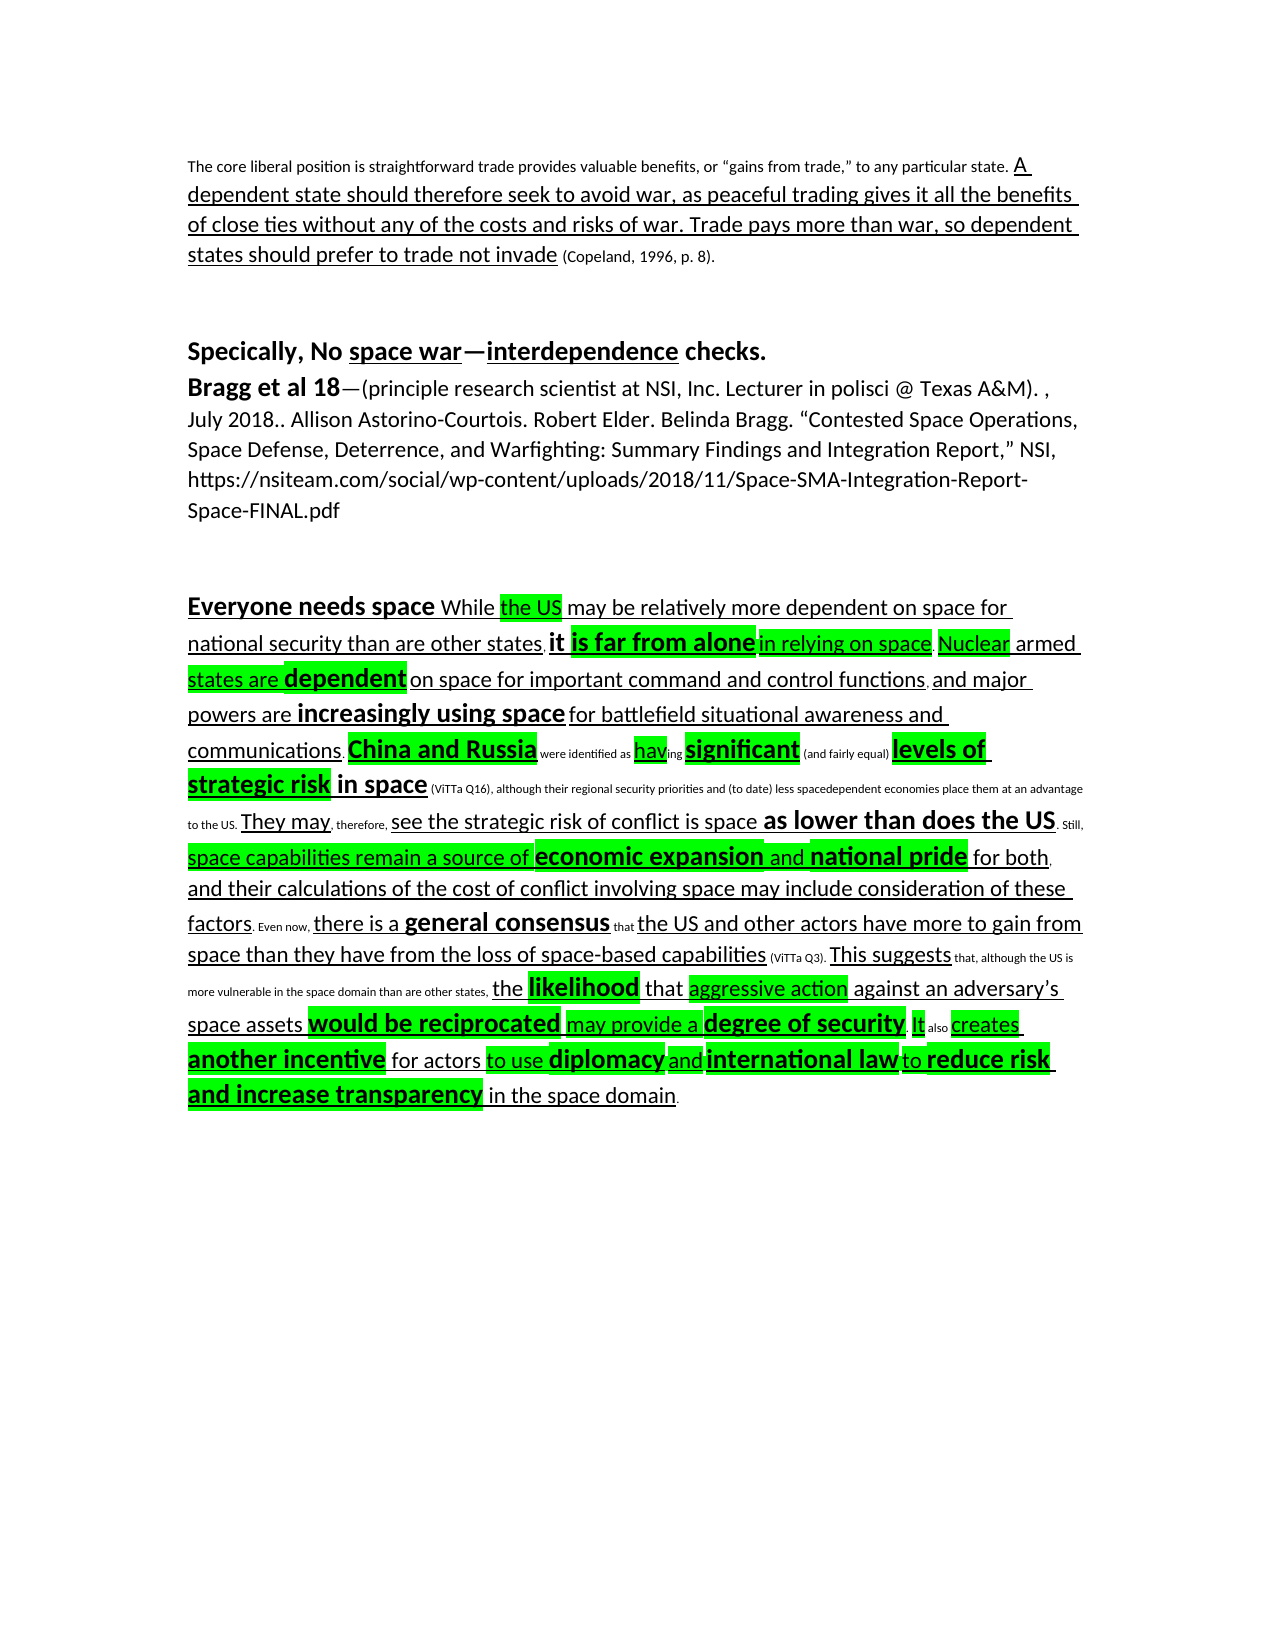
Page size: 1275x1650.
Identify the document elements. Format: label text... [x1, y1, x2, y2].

subtitle Specically, No space war—interdependence checks. [187, 334, 1087, 367]
text Everyone needs space While the US may be relatively more dependent on space for national security than are other states, it is far from alone in relying on space. Nuclear armed states are dependent on space for important command and control functions, and major powers are increasingly using space for battlefield situational awareness and communications. China and Russia were identified as having significant (and fairly equal) levels of strategic risk in space (ViTTa Q16), although their regional security priorities and (to date) less spacedependent economies place them at an advantage to the US. They may, therefore, see the strategic risk of conflict is space as lower than does the US. Still, space capabilities remain a source of economic expansion and national pride for both, and their calculations of the cost of conflict involving space may include consideration of these factors. Even now, there is a general consensus that the US and other actors have more to gain from space than they have from the loss of space-based capabilities (ViTTa Q3). This suggests that, although the US is more vulnerable in the space domain than are other states, the likelihood that aggressive action against an adversary’s space assets would be reciprocated may provide a degree of security. It also creates another incentive for actors to use diplomacy and international law to reduce risk and increase transparency in the space domain. [187, 589, 1087, 1111]
text The core liberal position is straightforward trade provides valuable benefits, or “gains from trade,” to any particular state. A dependent state should therefore seek to avoid war, as peaceful trading gives it all the benefits of close ties without any of the costs and risks of war. Trade pays more than war, so dependent states should prefer to trade not invade (Copeland, 1996, p. 8). [187, 150, 1087, 269]
text Bragg et al 18—(principle research scientist at NSI, Inc. Lecturer in polisci @ Texas A&M). , July 2018.. Allison Astorino-Courtois. Robert Elder. Belinda Bragg. “Contested Space Operations, Space Defense, Deterrence, and Warfighting: Summary Findings and Integration Report,” NSI, https://nsiteam.com/social/wp-content/uploads/2018/11/Space-SMA-Integration-Report-Space-FINAL.pdf [187, 370, 1087, 524]
